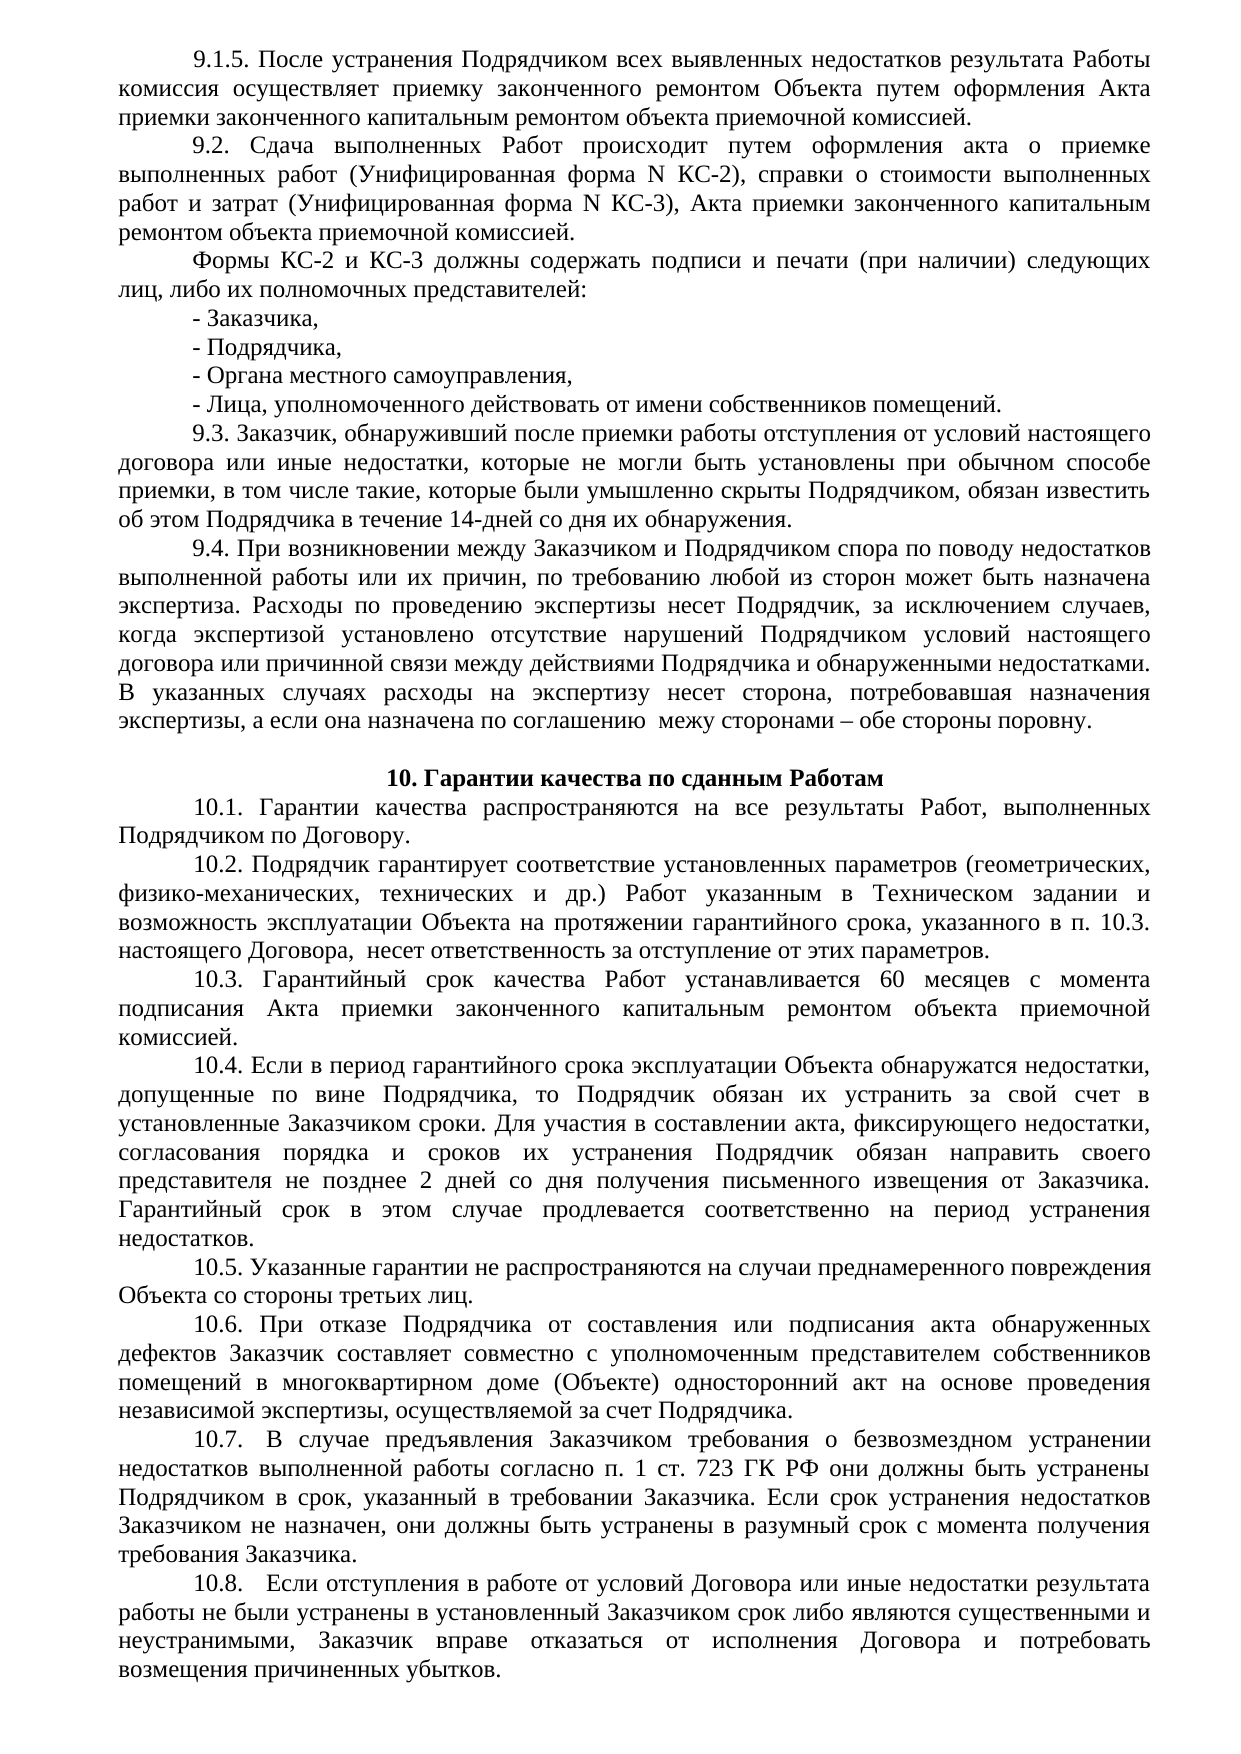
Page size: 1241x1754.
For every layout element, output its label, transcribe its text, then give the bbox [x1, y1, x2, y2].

text 9.1.5. После устранения Подрядчиком всех выявленных недостатков результата Работы комиссия осуществляет приемку законченного ремонтом Объекта путем оформления Акта приемки законченного капитальным ремонтом объекта приемочной комиссией. [118, 44, 1152, 131]
text - Подрядчика, [118, 332, 1152, 361]
text 10. Гарантии качества по сданным Работам [118, 763, 1152, 792]
text - Лица, уполномоченного действовать от имени собственников помещений. [118, 389, 1152, 418]
text 10.1. Гарантии качества распространяются на все результаты Работ, выполненных Подрядчиком по Договору. [118, 792, 1152, 849]
text 10.8. Если отступления в работе от условий Договора или иные недостатки результата работы не были устранены в установленный Заказчиком срок либо являются существенными и неустранимыми, Заказчик вправе отказаться от исполнения Договора и потребовать возмещения причиненных убытков. [118, 1568, 1152, 1683]
text 10.2. Подрядчик гарантирует соответствие установленных параметров (геометрических, физико-механических, технических и др.) Работ указанным в Техническом задании и возможность эксплуатации Объекта на протяжении гарантийного срока, указанного в п. 10.3. настоящего Договора, несет ответственность за отступление от этих параметров. [118, 849, 1152, 964]
text 10.5. Указанные гарантии не распространяются на случаи преднамеренного повреждения Объекта со стороны третьих лиц. [118, 1252, 1152, 1309]
text 10.7. В случае предъявления Заказчиком требования о безвозмездном устранении недостатков выполненной работы согласно п. 1 ст. 723 ГК РФ они должны быть устранены Подрядчиком в срок, указанный в требовании Заказчика. Если срок устранения недостатков Заказчиком не назначен, они должны быть устранены в разумный срок с момента получения требования Заказчика. [118, 1424, 1152, 1568]
text 9.4. При возникновении между Заказчиком и Подрядчиком спора по поводу недостатков выполненной работы или их причин, по требованию любой из сторон может быть назначена экспертиза. Расходы по проведению экспертизы несет Подрядчик, за исключением случаев, когда экспертизой установлено отсутствие нарушений Подрядчиком условий настоящего договора или причинной связи между действиями Подрядчика и обнаруженными недостатками. В указанных случаях расходы на экспертизу несет сторона, потребовавшая назначения экспертизы, а если она назначена по соглашению межу сторонами – обе стороны поровну. [118, 533, 1152, 734]
text 10.4. Если в период гарантийного срока эксплуатации Объекта обнаружатся недостатки, допущенные по вине Подрядчика, то Подрядчик обязан их устранить за свой счет в установленные Заказчиком сроки. Для участия в составлении акта, фиксирующего недостатки, согласования порядка и сроков их устранения Подрядчик обязан направить своего представителя не позднее 2 дней со дня получения письменного извещения от Заказчика. Гарантийный срок в этом случае продлевается соответственно на период устранения недостатков. [118, 1051, 1152, 1252]
text 9.3. Заказчик, обнаруживший после приемки работы отступления от условий настоящего договора или иные недостатки, которые не могли быть установлены при обычном способе приемки, в том числе такие, которые были умышленно скрыты Подрядчиком, обязан известить об этом Подрядчика в течение 14-дней со дня их обнаружения. [118, 418, 1152, 533]
text Формы КС-2 и КС-3 должны содержать подписи и печати (при наличии) следующих лиц, либо их полномочных представителей: [118, 246, 1152, 303]
text 10.3. Гарантийный срок качества Работ устанавливается 60 месяцев с момента подписания Акта приемки законченного капитальным ремонтом объекта приемочной комиссией. [118, 964, 1152, 1051]
text - Органа местного самоуправления, [118, 361, 1152, 389]
text - Заказчика, [118, 303, 1152, 332]
text 10.6. При отказе Подрядчика от составления или подписания акта обнаруженных дефектов Заказчик составляет совместно с уполномоченным представителем собственников помещений в многоквартирном доме (Объекте) односторонний акт на основе проведения независимой экспертизы, осуществляемой за счет Подрядчика. [118, 1309, 1152, 1424]
text 9.2. Сдача выполненных Работ происходит путем оформления акта о приемке выполненных работ (Унифицированная форма N КС-2), справки о стоимости выполненных работ и затрат (Унифицированная форма N КС-3), Акта приемки законченного капитальным ремонтом объекта приемочной комиссией. [118, 131, 1152, 246]
